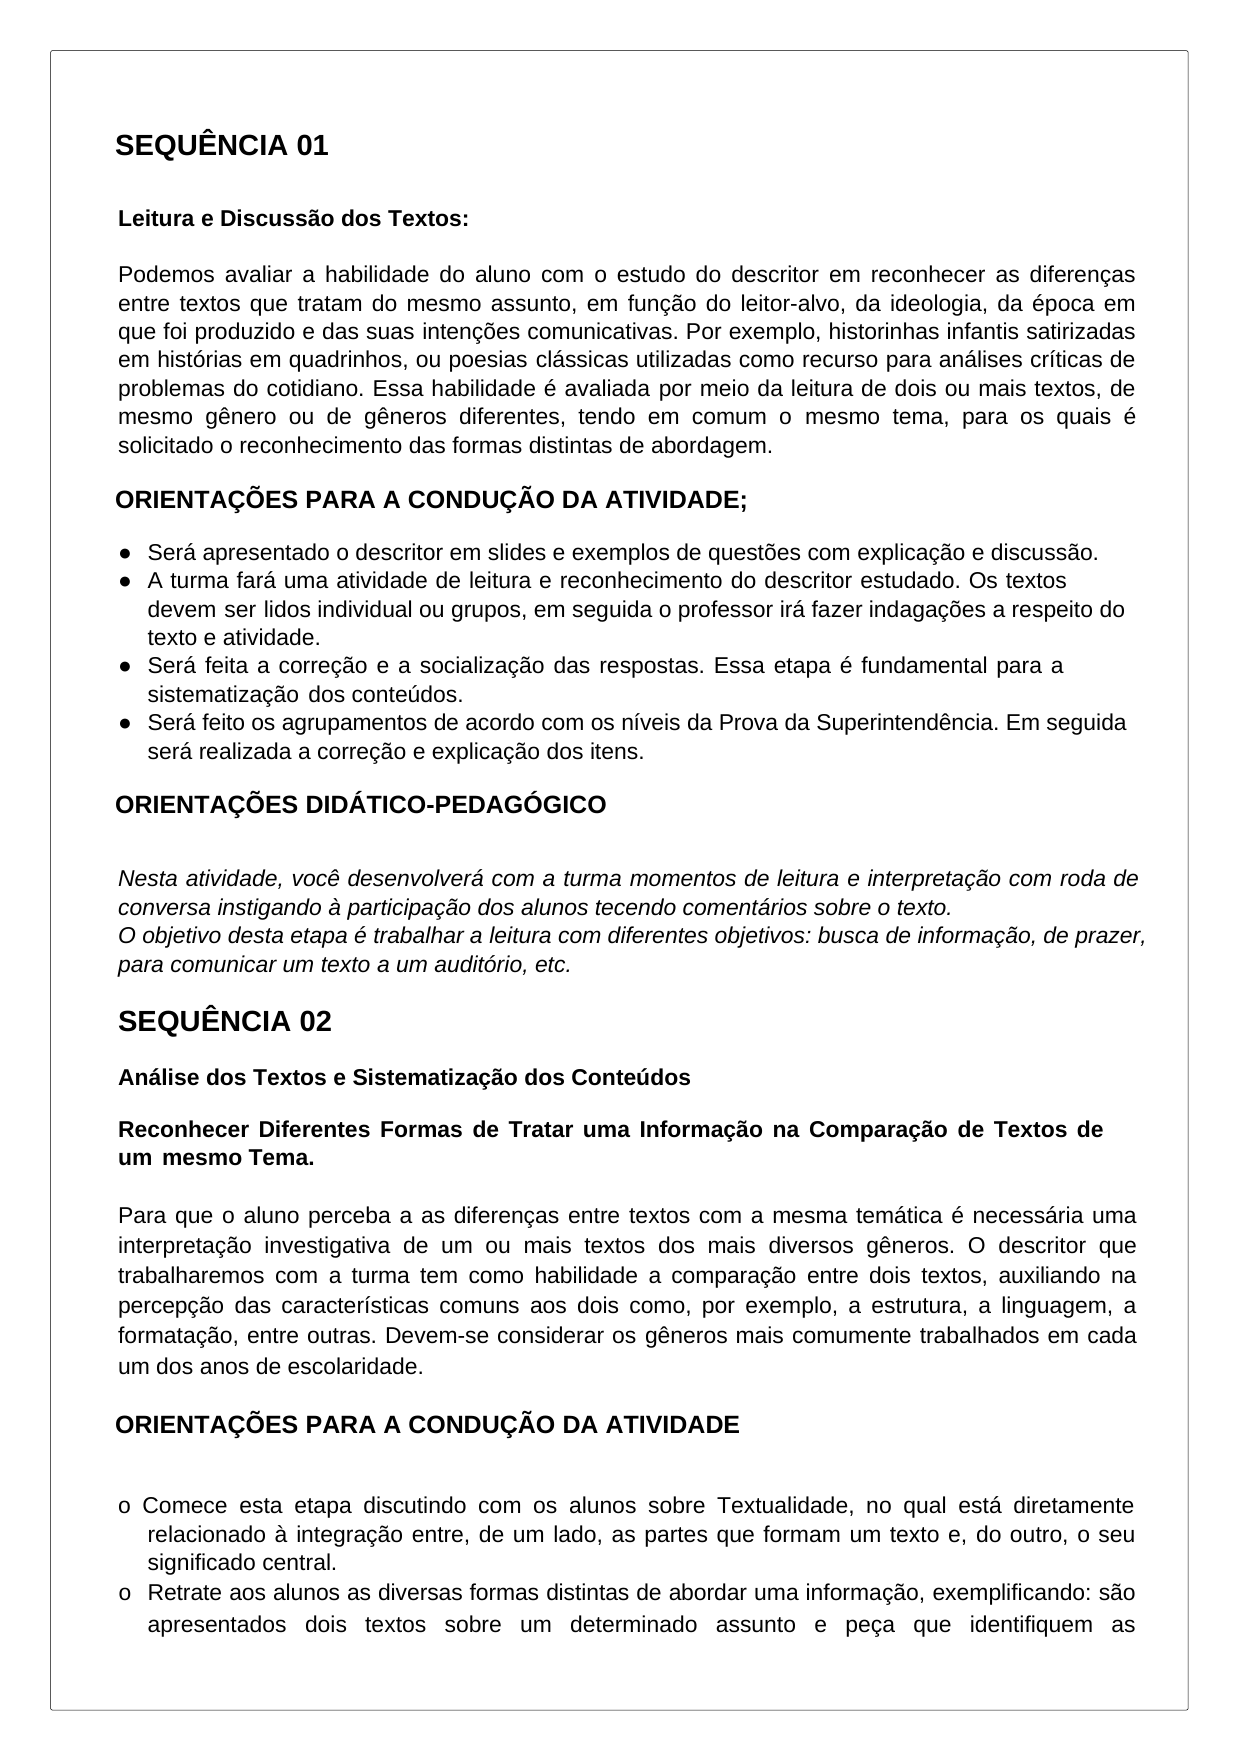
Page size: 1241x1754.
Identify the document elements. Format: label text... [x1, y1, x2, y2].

list Será feita a correção e a socialização das respostas. Essa etapa é fundamental para a sistematização dos conteúdos. [118, 652, 1136, 707]
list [118, 1579, 1136, 1637]
list Será feito os agrupamentos de acordo com os níveis da Prova da Superintendência. Em seguida será realizada a correção e explicação dos itens. [118, 709, 1136, 764]
text o Comece esta etapa discutindo com os alunos sobre Textualidade, no qual está diretamente relacionado à integração entre, de um lado, as partes que formam um texto e, do outro, o seu significado central. [118, 1492, 1136, 1575]
text Podemos avaliar a habilidade do aluno com o estudo do descritor em reconhecer as diferenças entre textos que tratam do mesmo assunto, em função do leitor-alvo, da ideologia, da época em que foi produzido e das suas intenções comunicativas. Por exemplo, historinhas infantis satirizadas em histórias em quadrinhos, ou poesias clássicas utilizadas como recurso para análises críticas de problemas do cotidiano. Essa habilidade é avaliada por meio da leitura de dois ou mais textos, de mesmo gênero ou de gêneros diferentes, tendo em comum o mesmo tema, para os quais é solicitado o reconhecimento das formas distintas de abordagem. [118, 261, 1136, 458]
subtitle Reconhecer Diferentes Formas de Tratar uma Informação na Comparação de Textos de um mesmo Tema. [118, 1116, 1142, 1170]
text ORIENTAÇÕES PARA A CONDUÇÃO DA ATIVIDADE; [115, 485, 1151, 514]
text Para que o aluno perceba a as diferenças entre textos com a mesma temática é necessária uma interpretação investigativa de um ou mais textos dos mais diversos gêneros. O descritor que trabalharemos com a turma tem como habilidade a comparação entre dois textos, auxiliando na percepção das características comuns aos dois como, por exemplo, a estrutura, a linguagem, a formatação, entre outras. Devem-se considerar os gêneros mais comumente trabalhados em cada um dos anos de escolaridade. [118, 1202, 1137, 1379]
text Análise dos Textos e Sistematização dos Conteúdos [118, 1064, 1151, 1091]
text ORIENTAÇÕES PARA A CONDUÇÃO DA ATIVIDADE [115, 1410, 1151, 1439]
text O objetivo desta etapa é trabalhar a leitura com diferentes objetivos: busca de informação, de prazer, para comunicar um texto a um auditório, etc. [118, 922, 1151, 977]
text ORIENTAÇÕES DIDÁTICO-PEDAGÓGICO [115, 791, 1151, 819]
text SEQUÊNCIA 01 [115, 127, 1151, 161]
text SEQUÊNCIA 02 [118, 1004, 1151, 1037]
text Leitura e Discussão dos Textos: [118, 204, 1151, 231]
text Nesta atividade, você desenvolverá com a turma momentos de leitura e interpretação com roda de conversa instigando à participação dos alunos tecendo comentários sobre o texto. [118, 865, 1142, 920]
list A turma fará uma atividade de leitura e reconhecimento do descritor estudado. Os textos devem ser lidos individual ou grupos, em seguida o professor irá fazer indagações a respeito do texto e atividade. [118, 567, 1135, 650]
list Será apresentado o descritor em slides e exemplos de questões com explicação e discussão. [118, 538, 1151, 565]
